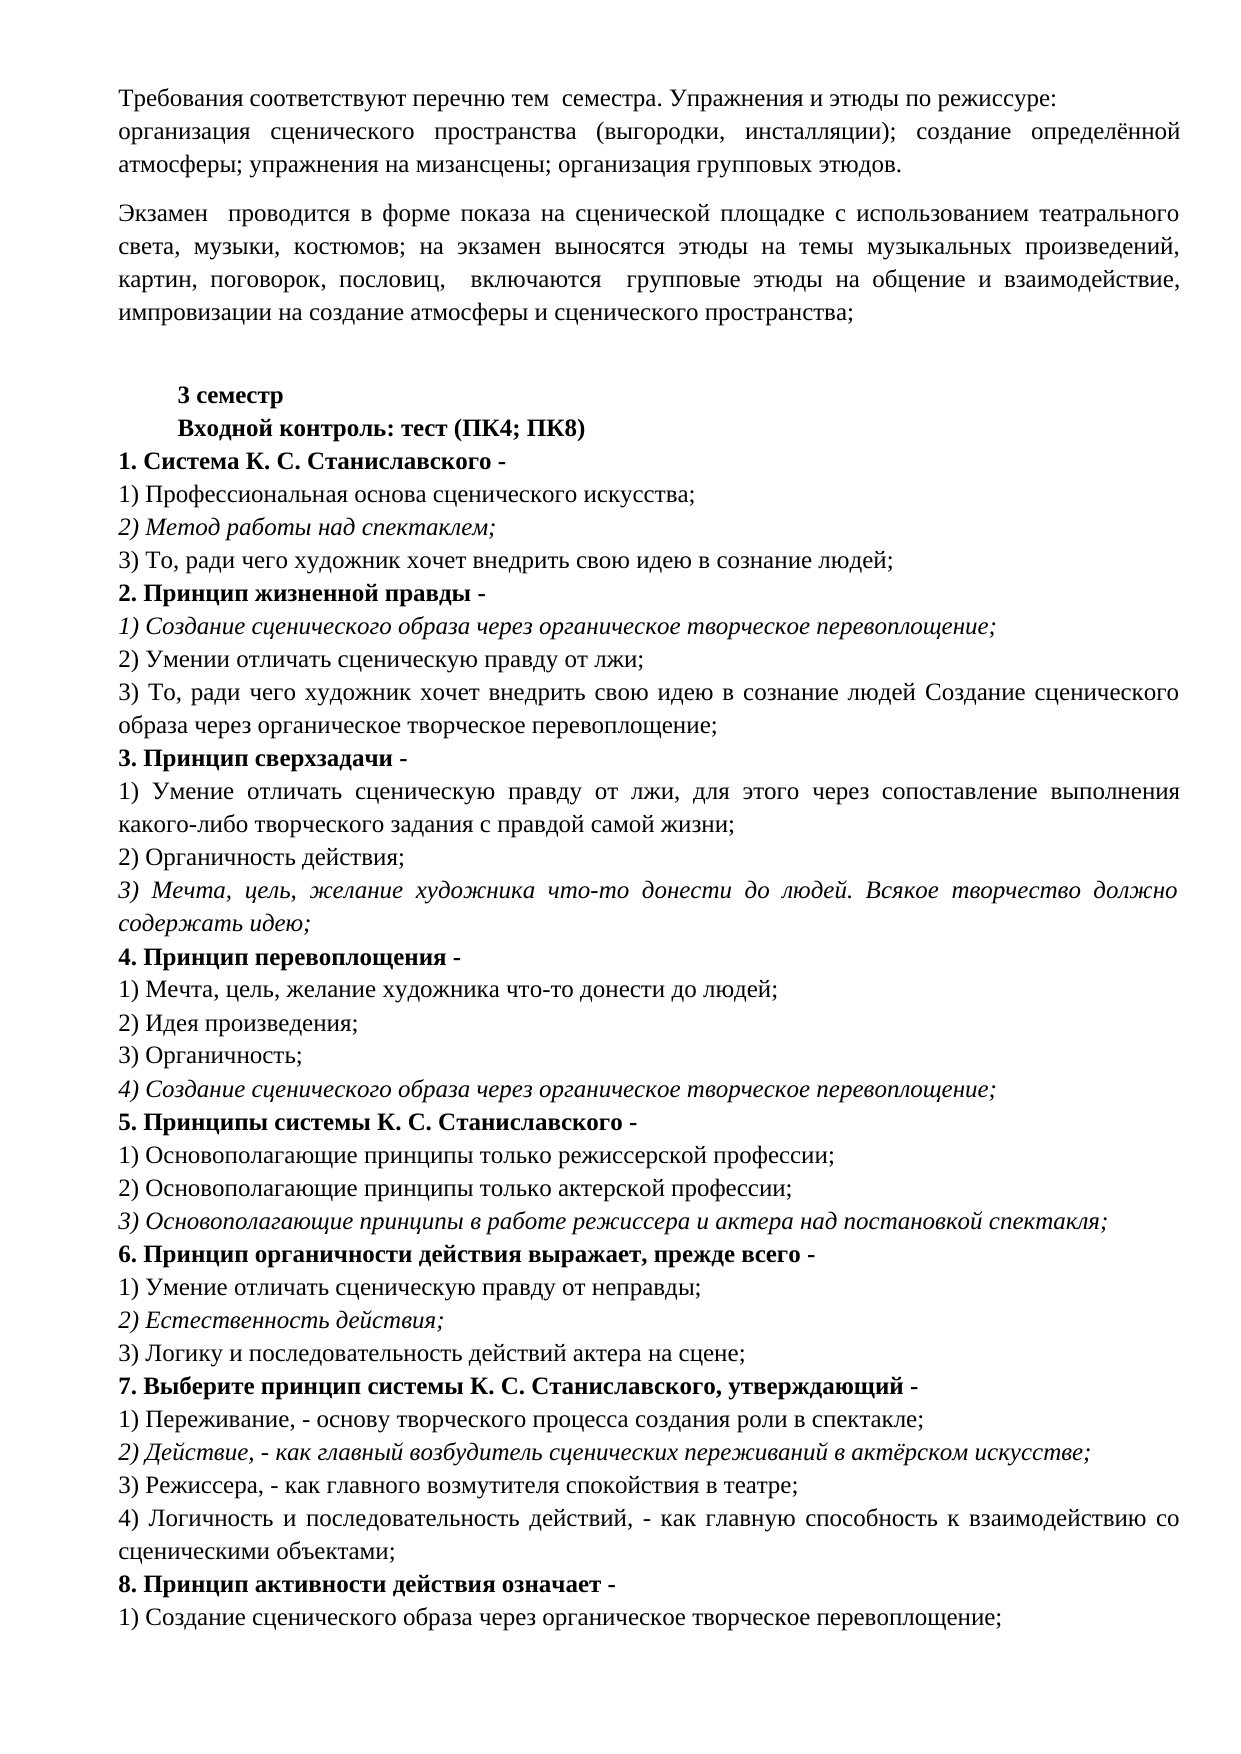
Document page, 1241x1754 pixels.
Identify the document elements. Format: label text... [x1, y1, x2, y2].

text 2) Естественность действия; [118, 1305, 1181, 1333]
list Экзамен проводится в форме показа на сценической площадке с использованием театрального света, музыки, костюмов; на экзамен выносятся этюды на темы музыкальных произведений, картин, поговорок, пословиц, включаются групповые этюды на общение и взаимодействие, импровизации на создание атмосферы и сценического пространства; [118, 198, 1181, 326]
text 3) Режиссера, - как главного возмутителя спокойствия в театре; [118, 1470, 1181, 1499]
text 3) Мечта, цель, желание художника что-то донести до людей. Всякое творчество должно содержать идею; [118, 876, 1181, 937]
text 2) Умении отличать сценическую правду от лжи; [118, 644, 1181, 673]
text 3) То, ради чего художник хочет внедрить свою идею в сознание людей Создание сценического образа через органическое творческое перевоплощение; [118, 677, 1181, 739]
text 6. Принцип органичности действия выражает, прежде всего - [118, 1239, 1181, 1267]
text 4) Создание сценического образа через органическое творческое перевоплощение; [118, 1074, 1181, 1102]
text 7. Выберите принцип системы К. С. Станиславского, утверждающий - [118, 1371, 1181, 1399]
text Входной контроль: тест (ПК4; ПК8) [118, 413, 1181, 442]
text 3. Принцип сверхзадачи - [118, 743, 1181, 772]
text 3) Органичность; [118, 1041, 1181, 1069]
text 2) Метод работы над спектаклем; [118, 512, 1181, 541]
text 4) Логичность и последовательность действий, - как главную способность к взаимодействию со сценическими объектами; [118, 1503, 1181, 1565]
text 3) То, ради чего художник хочет внедрить свою идею в сознание людей; [118, 545, 1181, 574]
text 1) Основополагающие принципы только режиссерской профессии; [118, 1140, 1181, 1168]
text 2) Органичность действия; [118, 842, 1181, 871]
text 8. Принцип активности действия означает - [118, 1569, 1181, 1598]
text Требования соответствуют перечню тем семестра. Упражнения и этюды по режиссуре: [118, 83, 1181, 111]
text 1) Создание сценического образа через органическое творческое перевоплощение; [118, 611, 1181, 640]
list организация сценического пространства (выгородки, инсталляции); создание определённой атмосферы; упражнения на мизансцены; организация групповых этюдов. [118, 116, 1181, 177]
text 2) Основополагающие принципы только актерской профессии; [118, 1173, 1181, 1201]
text 4. Принцип перевоплощения - [118, 942, 1181, 970]
text 5. Принципы системы К. С. Станиславского - [118, 1107, 1181, 1135]
text 3 семестр [118, 380, 1181, 409]
text 3) Логику и последовательность действий актера на сцене; [118, 1338, 1181, 1367]
text 2. Принцип жизненной правды - [118, 578, 1181, 607]
text 1. Система К. С. Станиславского - [118, 446, 1181, 475]
text 3) Основополагающие принципы в работе режиссера и актера над постановкой спектакля; [118, 1206, 1181, 1234]
text 1) Создание сценического образа через органическое творческое перевоплощение; [118, 1602, 1181, 1631]
text 1) Умение отличать сценическую правду от лжи, для этого через сопоставление выполнения какого-либо творческого задания с правдой самой жизни; [118, 776, 1181, 838]
text 2) Идея произведения; [118, 1008, 1181, 1036]
text 2) Действие, - как главный возбудитель сценических переживаний в актёрском искусстве; [118, 1437, 1181, 1466]
text 1) Переживание, - основу творческого процесса создания роли в спектакле; [118, 1404, 1181, 1433]
text 1) Умение отличать сценическую правду от неправды; [118, 1272, 1181, 1301]
text 1) Профессиональная основа сценического искусства; [118, 479, 1181, 508]
text 1) Мечта, цель, желание художника что-то донести до людей; [118, 974, 1181, 1003]
